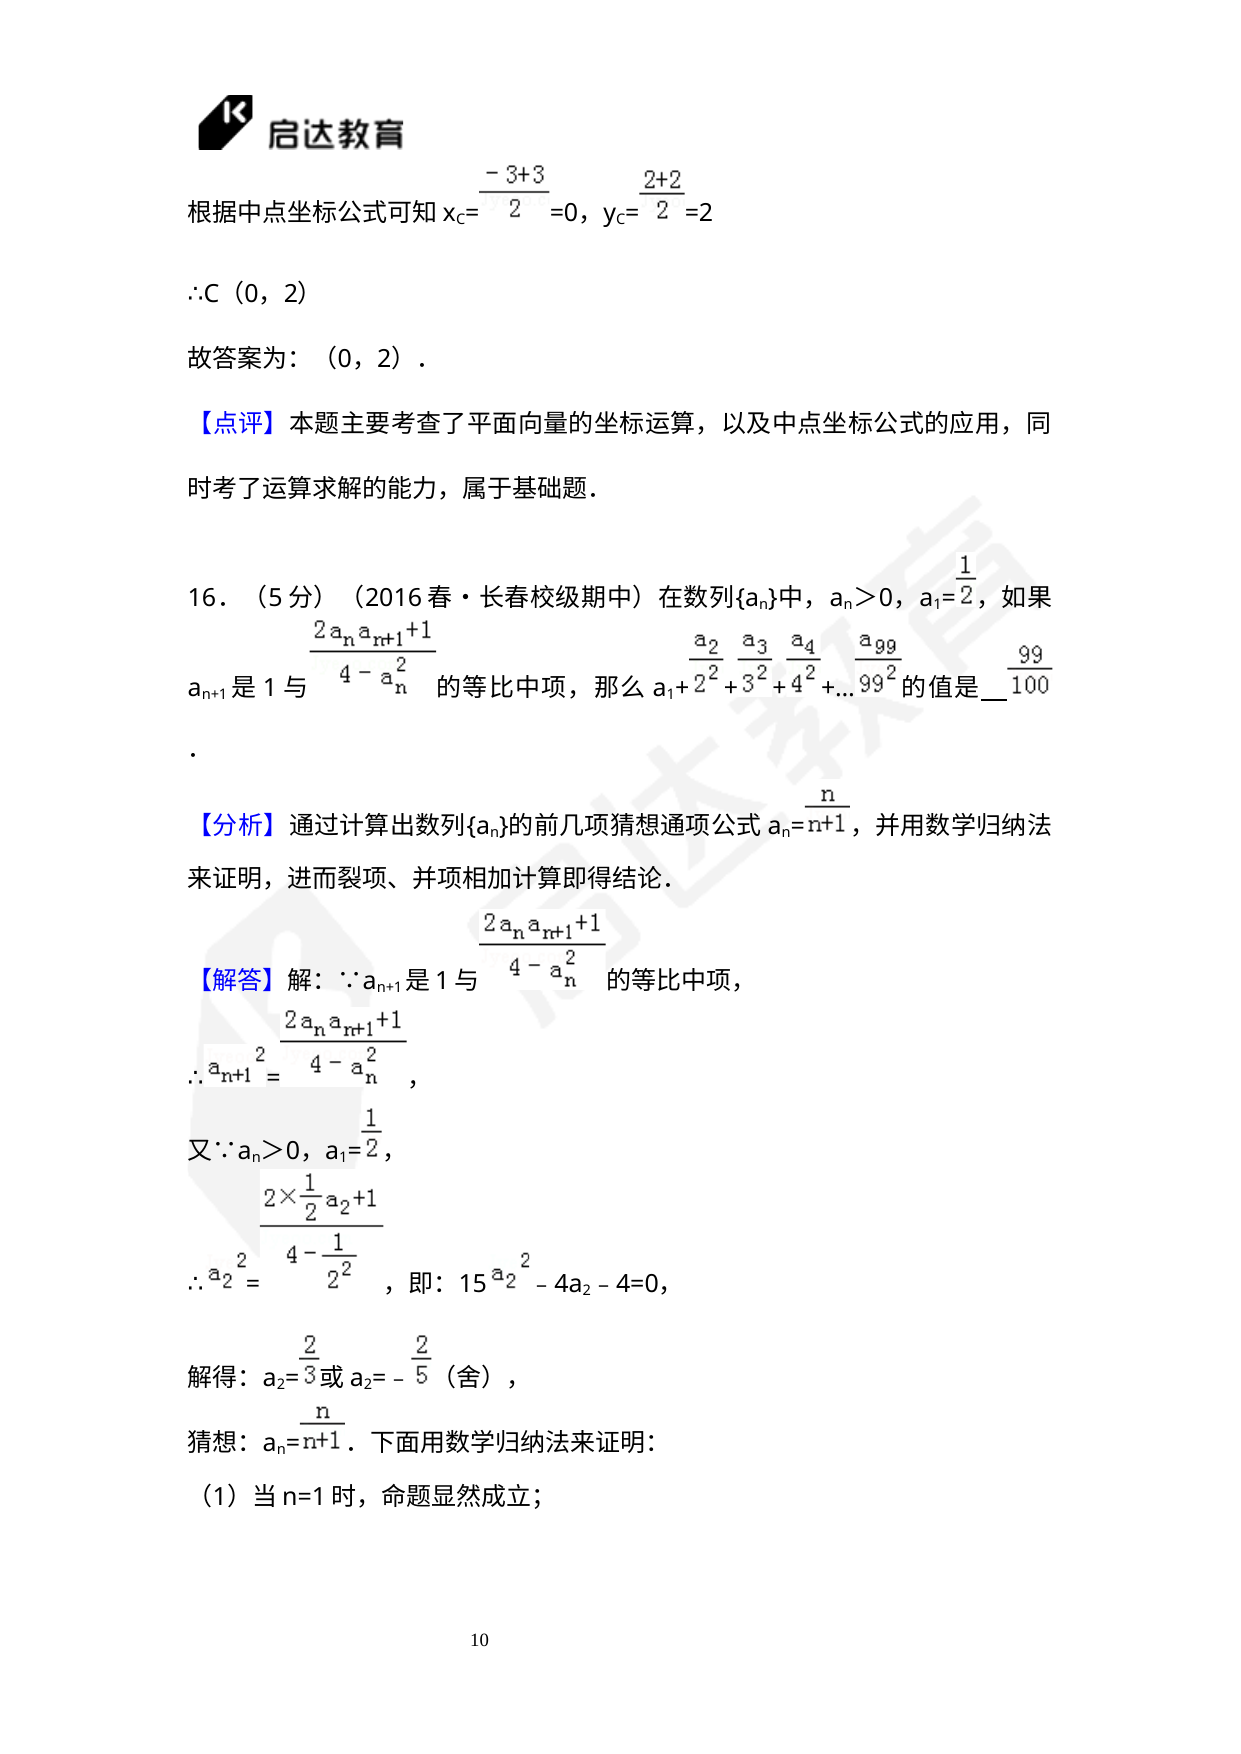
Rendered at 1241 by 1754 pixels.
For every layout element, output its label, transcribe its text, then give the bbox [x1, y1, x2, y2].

picture [299, 1332, 320, 1387]
picture [280, 1007, 407, 1087]
text ∴C（0，2） [187, 259, 1053, 324]
picture [203, 1044, 266, 1087]
picture [259, 1169, 384, 1293]
picture [854, 624, 902, 697]
text 【点评】本题主要考查了平面向量的坐标运算，以及中点坐标公式的应用，同时考了运算求解的能力，属于基础题． [187, 389, 1053, 519]
picture [203, 1250, 246, 1293]
text 故答案为：（0，2）． [187, 324, 1053, 389]
picture [804, 779, 850, 835]
picture [411, 1332, 432, 1387]
picture [1007, 642, 1053, 697]
picture [479, 162, 550, 222]
picture [639, 166, 685, 222]
picture [955, 552, 977, 607]
picture [689, 624, 724, 697]
picture [309, 617, 437, 697]
picture [479, 909, 606, 990]
text 解得：a2=或a2=﹣（舍）， [187, 1332, 1053, 1397]
text 根据中点坐标公式可知xC==0，yC==2 [187, 162, 1053, 259]
text 又∵an＞0，a1=， [187, 1104, 1053, 1169]
text 【解答】解：∵an+1是1与的等比中项， [187, 909, 1053, 1007]
picture [737, 624, 773, 697]
picture [299, 1397, 345, 1452]
text ∴=， [187, 1007, 1053, 1104]
text ∴=，即：15﹣4a2﹣4=0， [187, 1169, 1053, 1332]
picture [198, 95, 404, 150]
text 猜想：an=．下面用数学归纳法来证明： [187, 1397, 1053, 1462]
picture [487, 1250, 530, 1293]
picture [361, 1104, 382, 1160]
text （1）当n=1时，命题显然成立； [187, 1462, 1053, 1527]
picture [786, 624, 821, 697]
text 16．（5分）（2016春•长春校级期中）在数列{an}中，an＞0，a1=，如果an+1是1与的等比中项，那么a1++++…的值是 ． [187, 552, 1053, 779]
text 【分析】通过计算出数列{an}的前几项猜想通项公式an=，并用数学归纳法来证明，进而裂项、并项相加计算即得结论． [187, 779, 1053, 909]
